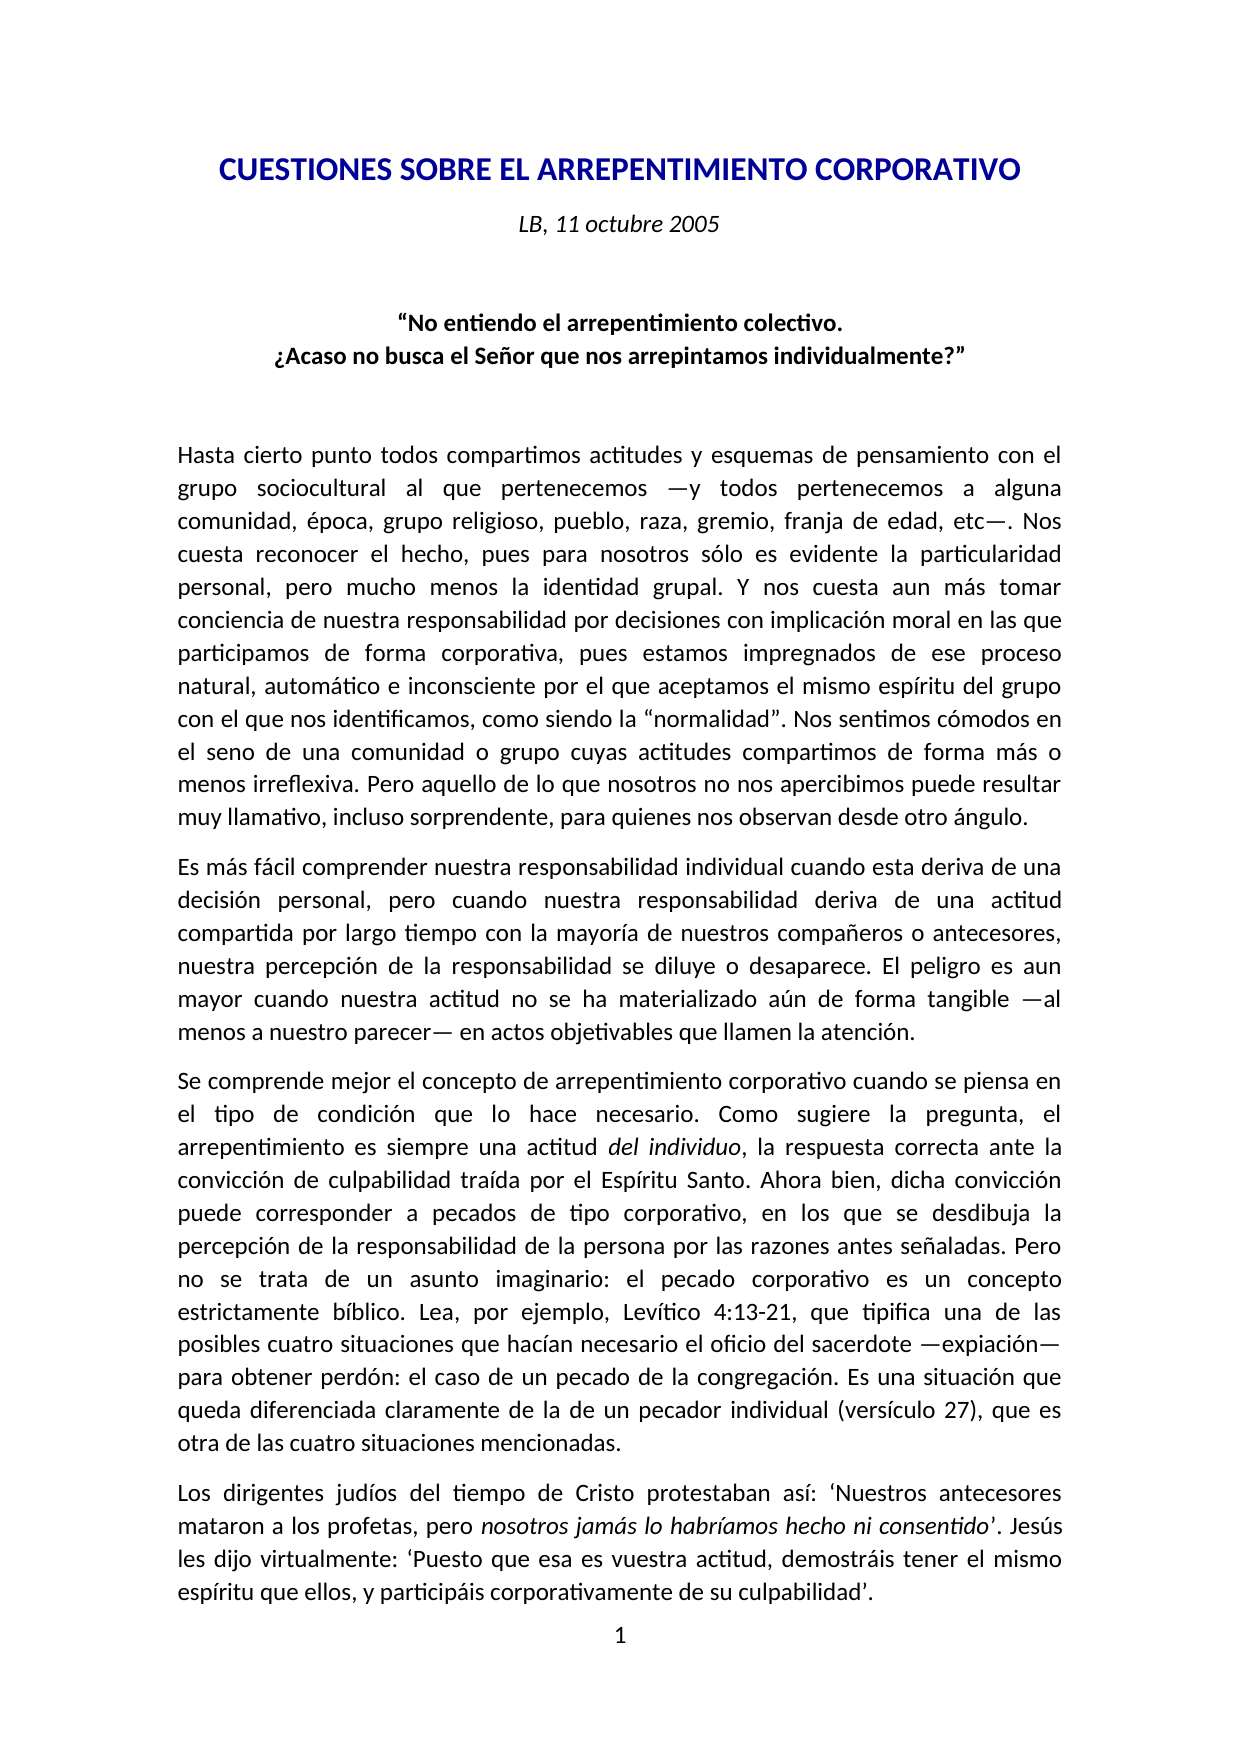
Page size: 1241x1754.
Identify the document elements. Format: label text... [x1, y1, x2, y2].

text Hasta cierto punto todos compartimos actitudes y esquemas de pensamiento con el grupo sociocultural al que pertenecemos —y todos pertenecemos a alguna comunidad, época, grupo religioso, pueblo, raza, gremio, franja de edad, etc—. Nos cuesta reconocer el hecho, pues para nosotros sólo es evidente la particularidad personal, pero mucho menos la identidad grupal. Y nos cuesta aun más tomar conciencia de nuestra responsabilidad por decisiones con implicación moral en las que participamos de forma corporativa, pues estamos impregnados de ese proceso natural, automático e inconsciente por el que aceptamos el mismo espíritu del grupo con el que nos identificamos, como siendo la “normalidad”. Nos sentimos cómodos en el seno de una comunidad o grupo cuyas actitudes compartimos de forma más o menos irreflexiva. Pero aquello de lo que nosotros no nos apercibimos puede resultar muy llamativo, incluso sorprendente, para quienes nos observan desde otro ángulo. [177, 439, 1063, 832]
text Se comprende mejor el concepto de arrepentimiento corporativo cuando se piensa en el tipo de condición que lo hace necesario. Como sugiere la pregunta, el arrepentimiento es siempre una actitud del individuo, la respuesta correcta ante la convicción de culpabilidad traída por el Espíritu Santo. Ahora bien, dicha convicción puede corresponder a pecados de tipo corporativo, en los que se desdibuja la percepción de la responsabilidad de la persona por las razones antes señaladas. Pero no se trata de un asunto imaginario: el pecado corporativo es un concepto estrictamente bíblico. Lea, por ejemplo, Levítico 4:13-21, que tipifica una de las posibles cuatro situaciones que hacían necesario el oficio del sacerdote —expiación— para obtener perdón: el caso de un pecado de la congregación. Es una situación que queda diferenciada claramente de la de un pecador individual (versículo 27), que es otra de las cuatro situaciones mencionadas. [177, 1065, 1063, 1458]
text LB, 11 octubre 2005 [177, 208, 1063, 239]
text “No entiendo el arrepentimiento colectivo. ¿Acaso no busca el Señor que nos arrepintamos individualmente?” [177, 307, 1063, 371]
text Los dirigentes judíos del tiempo de Cristo protestaban así: ‘Nuestros antecesores mataron a los profetas, pero nosotros jamás lo habríamos hecho ni consentido’. Jesús les dijo virtualmente: ‘Puesto que esa es vuestra actitud, demostráis tener el mismo espíritu que ellos, y participáis corporativamente de su culpabilidad’. [177, 1477, 1063, 1606]
text CUESTIONES SOBRE EL ARREPENTIMIENTO CORPORATIVO [177, 148, 1063, 188]
text Es más fácil comprender nuestra responsabilidad individual cuando esta deriva de una decisión personal, pero cuando nuestra responsabilidad deriva de una actitud compartida por largo tiempo con la mayoría de nuestros compañeros o antecesores, nuestra percepción de la responsabilidad se diluye o desaparece. El peligro es aun mayor cuando nuestra actitud no se ha materializado aún de forma tangible —al menos a nuestro parecer— en actos objetivables que llamen la atención. [177, 851, 1063, 1046]
